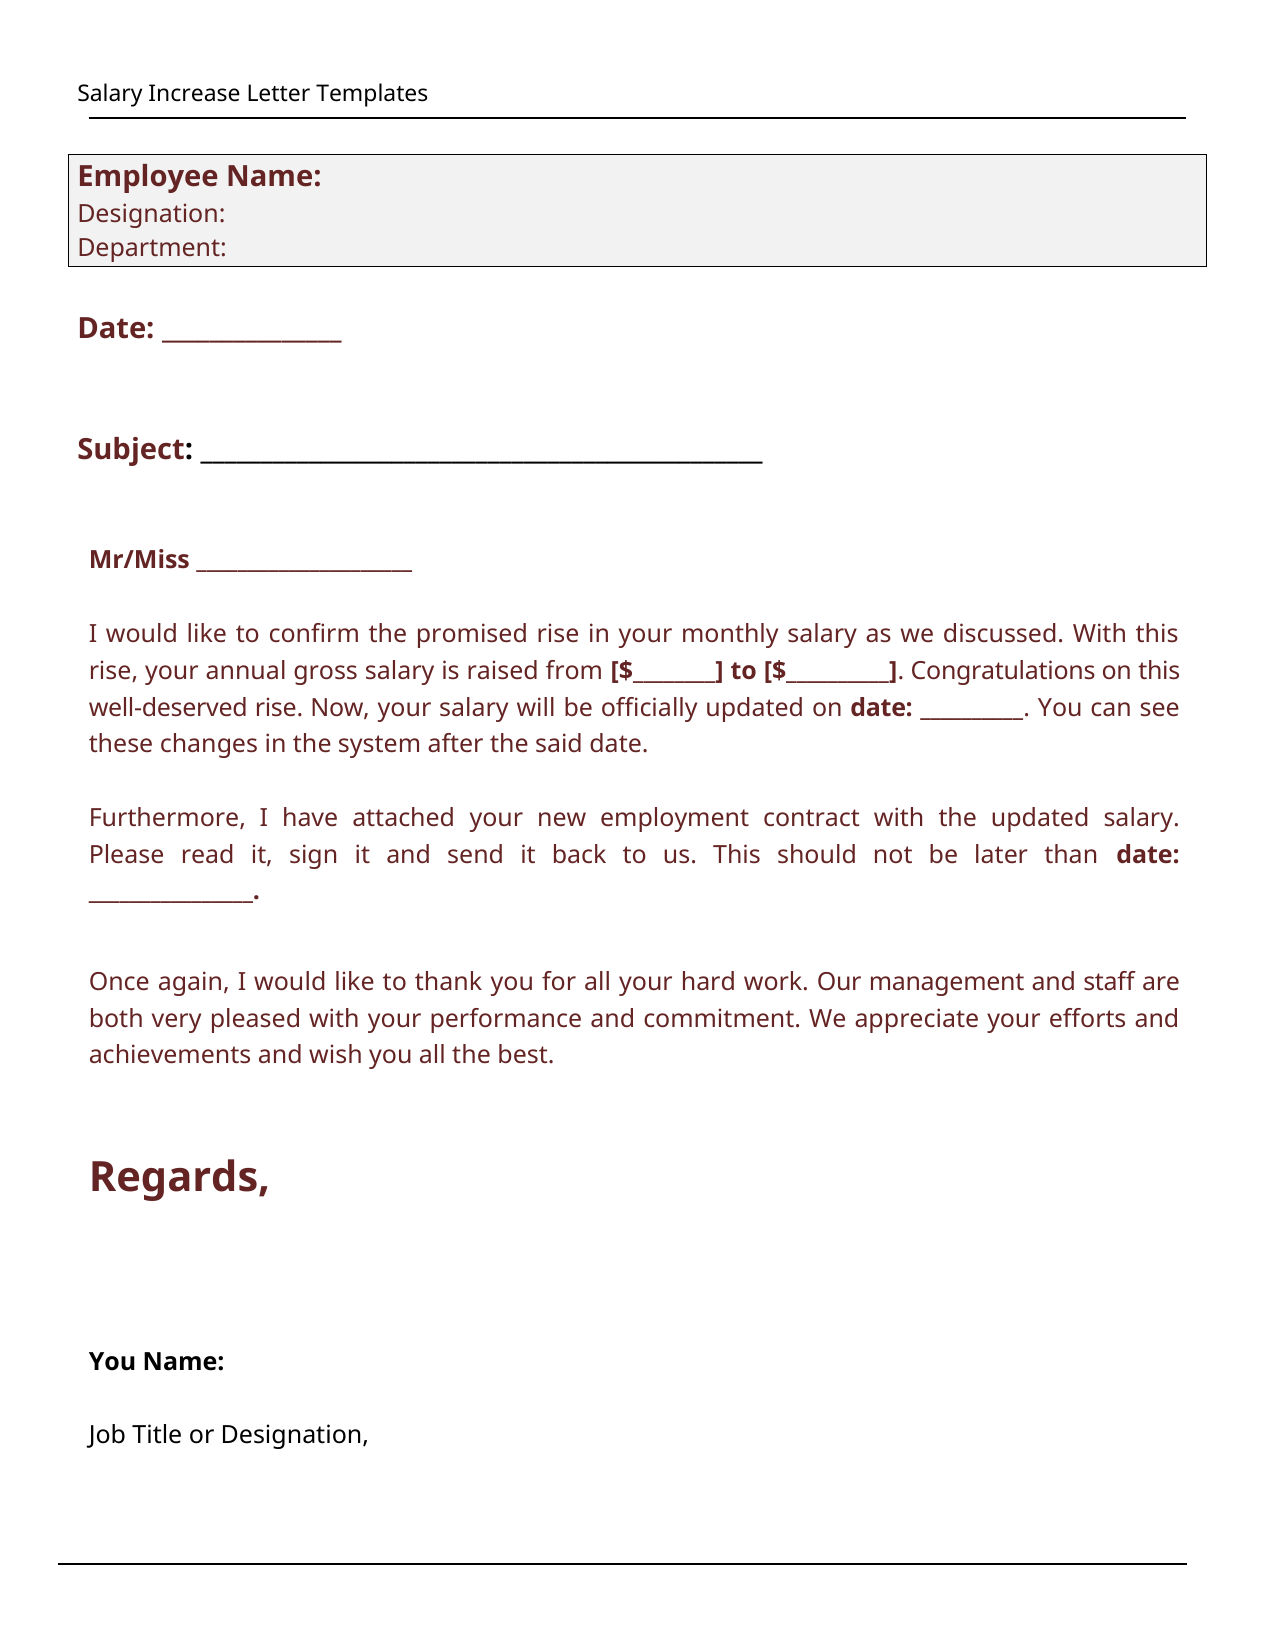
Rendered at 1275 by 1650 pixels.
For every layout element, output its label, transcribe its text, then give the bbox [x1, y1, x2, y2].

text Designation: [69, 194, 1206, 229]
text Employee Name: [69, 155, 1206, 194]
text Date: _______________ [77, 308, 1198, 347]
text You Name: [77, 1343, 339, 1377]
text Regards, [77, 1147, 339, 1204]
text Job Title or Designation, [77, 1417, 396, 1451]
text Mr/Miss _____________________ [88, 542, 780, 576]
text Department: [69, 229, 1206, 266]
text Furthermore, I have attached your new employment contract with the updated salary. Please read it, sign it and send it back to us. This should not be later than date: ________________. [88, 799, 1180, 907]
list Salary Increase Letter Templates [77, 77, 1198, 108]
text I would like to confirm the promised rise in your monthly salary as we discussed. With this rise, your annual gross salary is raised from [$________] to [$__________]. Congratulations on this well-deserved rise. Now, your salary will be officially updated on date: __________. You can see these changes in the system after the said date. [88, 616, 1180, 760]
text Subject: _______________________________________________ [77, 428, 1198, 468]
text Once again, I would like to thank you for all your hard work. Our management and staff are both very pleased with your performance and commitment. We appreciate your efforts and achievements and wish you all the best. [88, 964, 1180, 1071]
